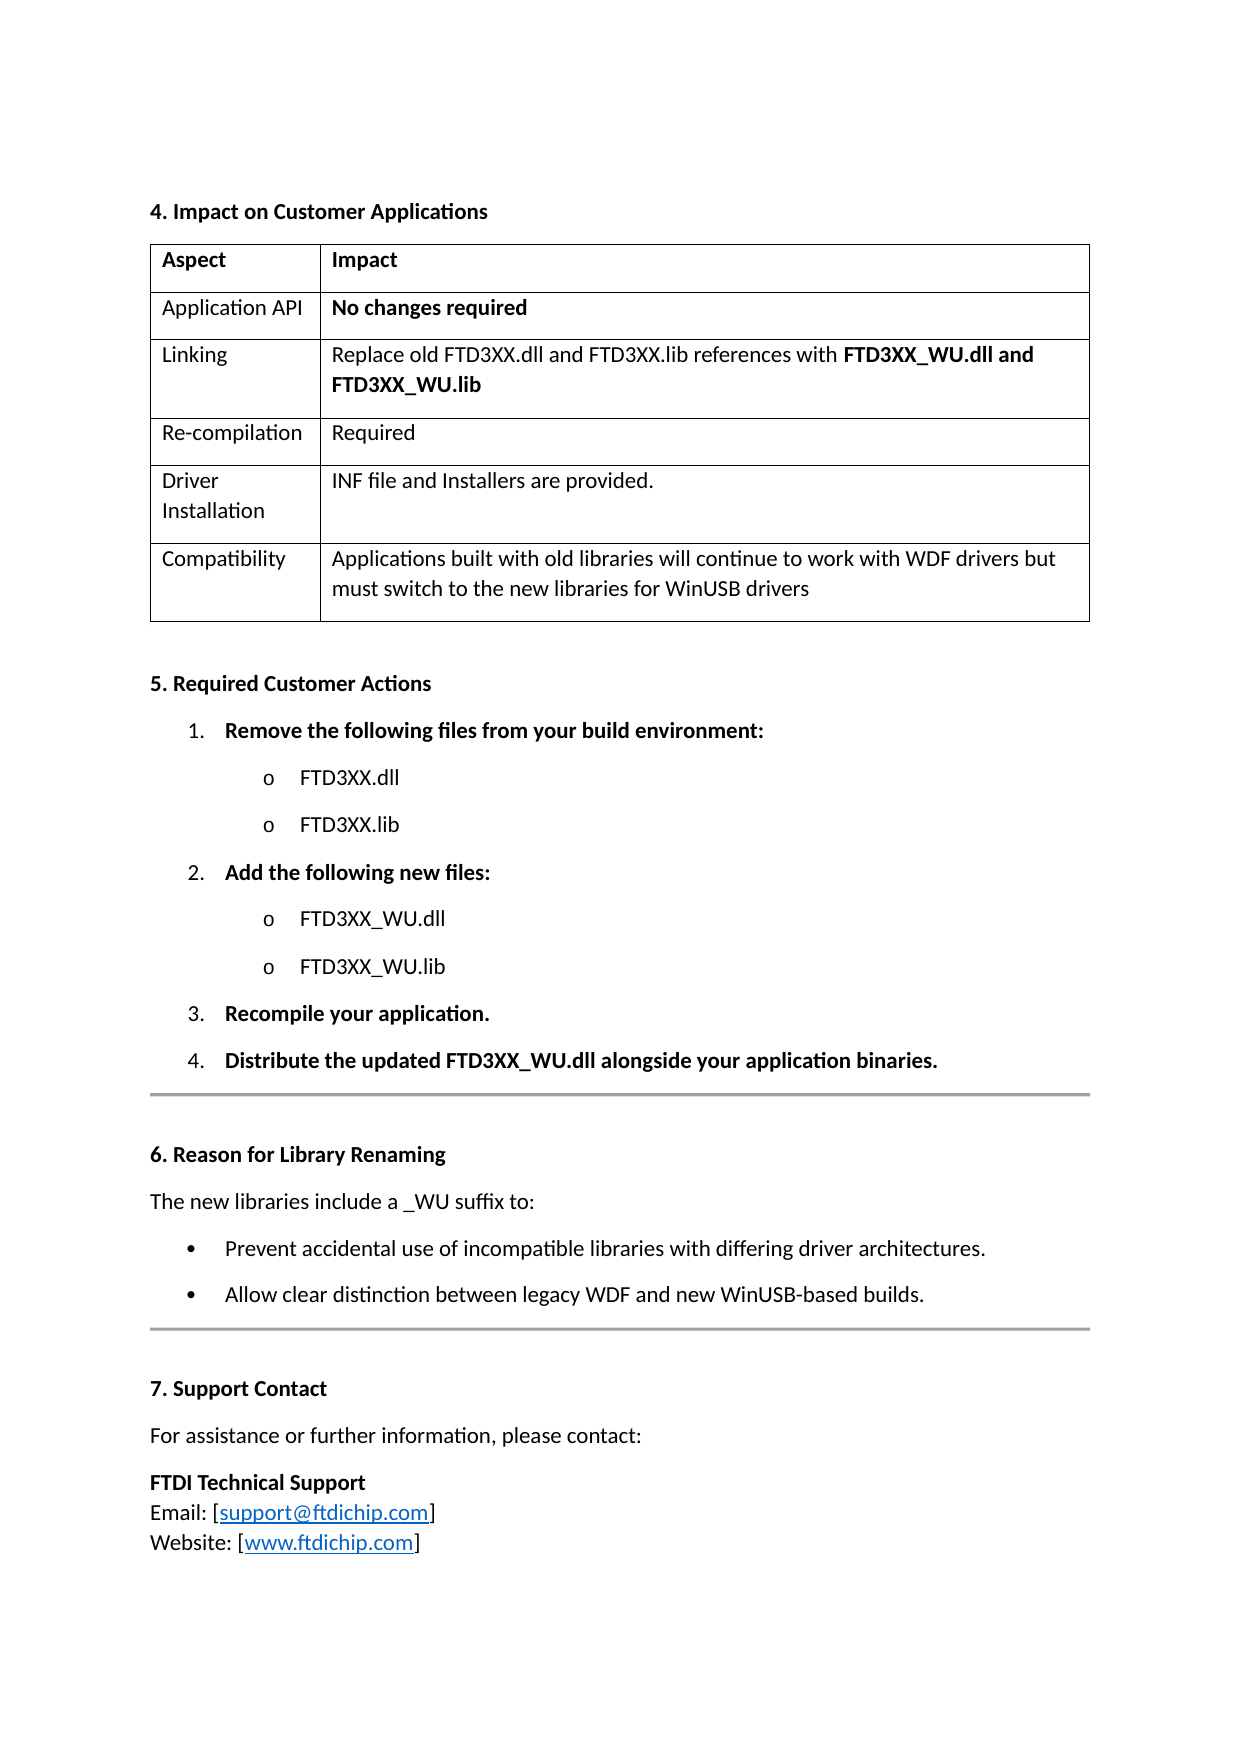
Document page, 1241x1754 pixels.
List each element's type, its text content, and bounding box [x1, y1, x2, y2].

list Recompile your application. [187, 999, 1090, 1027]
list FTD3XX.dll [262, 763, 1090, 791]
table_cell INF file and Installers are provided. [321, 466, 1089, 543]
text 5. Required Customer Actions [150, 669, 1090, 697]
text The new libraries include a _WU suffix to: [150, 1187, 1090, 1215]
text For assistance or further information, please contact: [150, 1421, 1090, 1449]
list Allow clear distinction between legacy WDF and new WinUSB-based builds. [187, 1281, 1090, 1309]
text 6. Reason for Library Renaming [150, 1140, 1090, 1168]
table_cell Compatibility [151, 544, 320, 621]
list FTD3XX.lib [262, 810, 1090, 839]
text 7. Support Contact [150, 1374, 1090, 1402]
table_cell Application API [151, 293, 320, 339]
table_cell Re-compilation [151, 419, 320, 465]
list Remove the following files from your build environment: [187, 716, 1090, 744]
table_cell Applications built with old libraries will continue to work with WDF drivers but must switch to the new libraries for WinUSB drivers [321, 544, 1089, 621]
list Prevent accidental use of incompatible libraries with differing driver architectures. [187, 1234, 1090, 1262]
list Distribute the updated FTD3XX_WU.dll alongside your application binaries. [187, 1046, 1090, 1074]
table_cell Required [321, 419, 1089, 465]
text FTDI Technical Support Email: [support@ftdichip.com] Website: [www.ftdichip.com] [150, 1468, 1090, 1557]
table_header Impact [321, 245, 1089, 292]
table_cell Driver Installation [151, 466, 320, 543]
list FTD3XX_WU.dll [262, 904, 1090, 933]
table_cell Linking [151, 340, 320, 417]
list Add the following new files: [187, 858, 1090, 886]
table_cell No changes required [321, 293, 1089, 339]
list FTD3XX_WU.lib [262, 952, 1090, 981]
text 4. Impact on Customer Applications [150, 197, 1090, 225]
table_header Aspect [151, 245, 320, 292]
table_cell Replace old FTD3XX.dll and FTD3XX.lib references with FTD3XX_WU.dll and FTD3XX_WU.lib [321, 340, 1089, 417]
